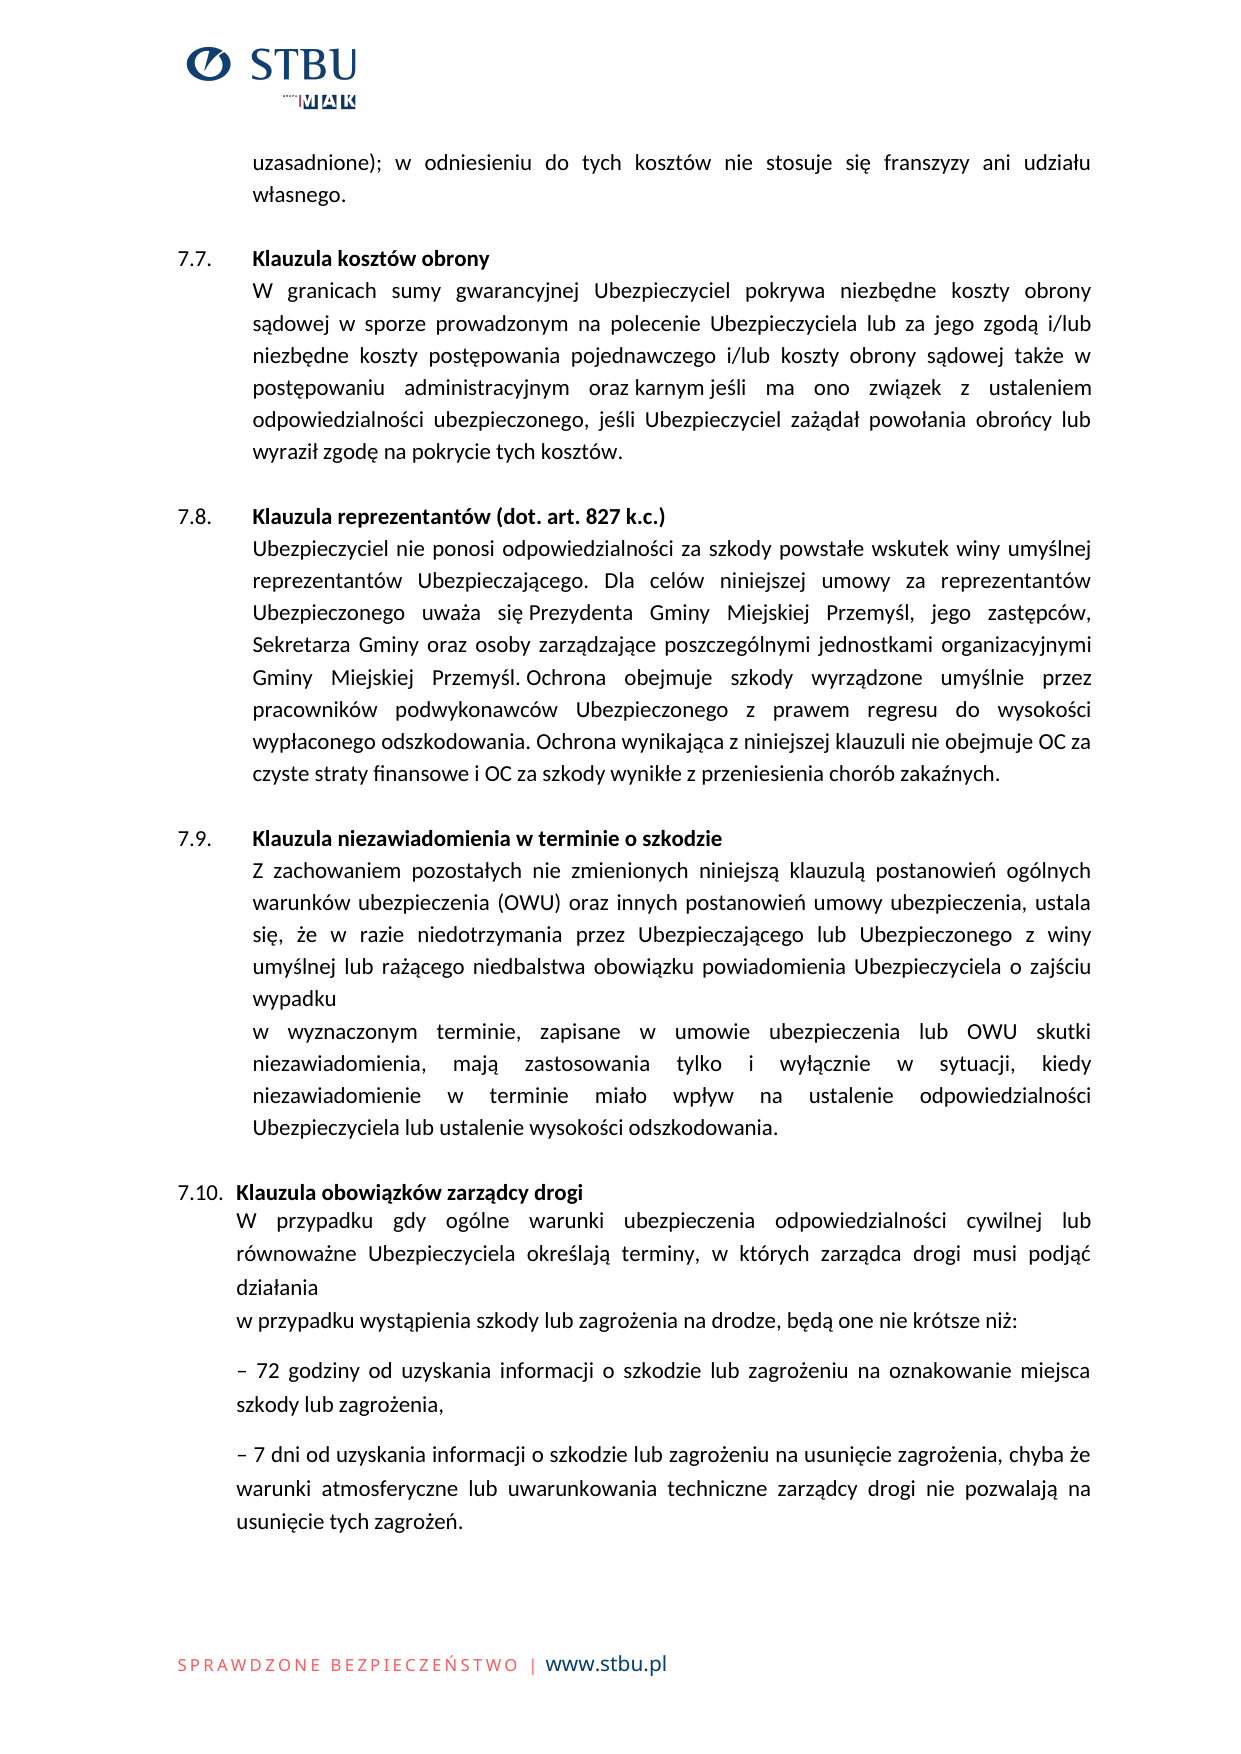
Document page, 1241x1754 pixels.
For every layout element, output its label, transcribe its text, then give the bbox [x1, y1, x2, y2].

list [252, 148, 1092, 208]
list Klauzula niezawiadomienia w terminie o szkodzie [177, 824, 1092, 852]
list Z zachowaniem pozostałych nie zmienionych niniejszą klauzulą postanowień ogólnych warunków ubezpieczenia (OWU) oraz innych postanowień umowy ubezpieczenia, ustala się, że w razie niedotrzymania przez Ubezpieczającego lub Ubezpieczonego z winy umyślnej lub rażącego niedbalstwa obowiązku powiadomienia Ubezpieczyciela o zajściu wypadku w wyznaczonym terminie, zapisane w umowie ubezpieczenia lub OWU skutki niezawiadomienia, mają zastosowania tylko i wyłącznie w sytuacji, kiedy niezawiadomienie w terminie miało wpływ na ustalenie odpowiedzialności Ubezpieczyciela lub ustalenie wysokości odszkodowania. [252, 856, 1092, 1141]
picture [176, 34, 366, 122]
list Klauzula kosztów obrony [177, 244, 1092, 272]
list Ubezpieczyciel nie ponosi odpowiedzialności za szkody powstałe wskutek winy umyślnej reprezentantów Ubezpieczającego. Dla celów niniejszej umowy za reprezentantów Ubezpieczonego uważa się Prezydenta Gminy Miejskiej Przemyśl, jego zastępców, Sekretarza Gminy oraz osoby zarządzające poszczególnymi jednostkami organizacyjnymi Gminy Miejskiej Przemyśl. Ochrona obejmuje szkody wyrządzone umyślnie przez pracowników podwykonawców Ubezpieczonego z prawem regresu do wysokości wypłaconego odszkodowania. Ochrona wynikająca z niniejszej klauzuli nie obejmuje OC za czyste straty finansowe i OC za szkody wynikłe z przeniesienia chorób zakaźnych. [252, 534, 1092, 787]
text – 7 dni od uzyskania informacji o szkodzie lub zagrożeniu na usunięcie zagrożenia, chyba że warunki atmosferyczne lub uwarunkowania techniczne zarządcy drogi nie pozwalają na usunięcie tych zagrożeń. [236, 1440, 1092, 1535]
list W granicach sumy gwarancyjnej Ubezpieczyciel pokrywa niezbędne koszty obrony sądowej w sporze prowadzonym na polecenie Ubezpieczyciela lub za jego zgodą i/lub niezbędne koszty postępowania pojednawczego i/lub koszty obrony sądowej także w postępowaniu administracyjnym oraz karnym jeśli ma ono związek z ustaleniem odpowiedzialności ubezpieczonego, jeśli Ubezpieczyciel zażądał powołania obrońcy lub wyraził zgodę na pokrycie tych kosztów. [252, 276, 1092, 465]
list Klauzula reprezentantów (dot. art. 827 k.c.) [177, 502, 1092, 530]
text W przypadku gdy ogólne warunki ubezpieczenia odpowiedzialności cywilnej lub równoważne Ubezpieczyciela określają terminy, w których zarządca drogi musi podjąć działania w przypadku wystąpienia szkody lub zagrożenia na drodze, będą one nie krótsze niż: [236, 1206, 1092, 1334]
list Klauzula obowiązków zarządcy drogi [177, 1178, 1092, 1206]
text – 72 godziny od uzyskania informacji o szkodzie lub zagrożeniu na oznakowanie miejsca szkody lub zagrożenia, [236, 1357, 1092, 1418]
